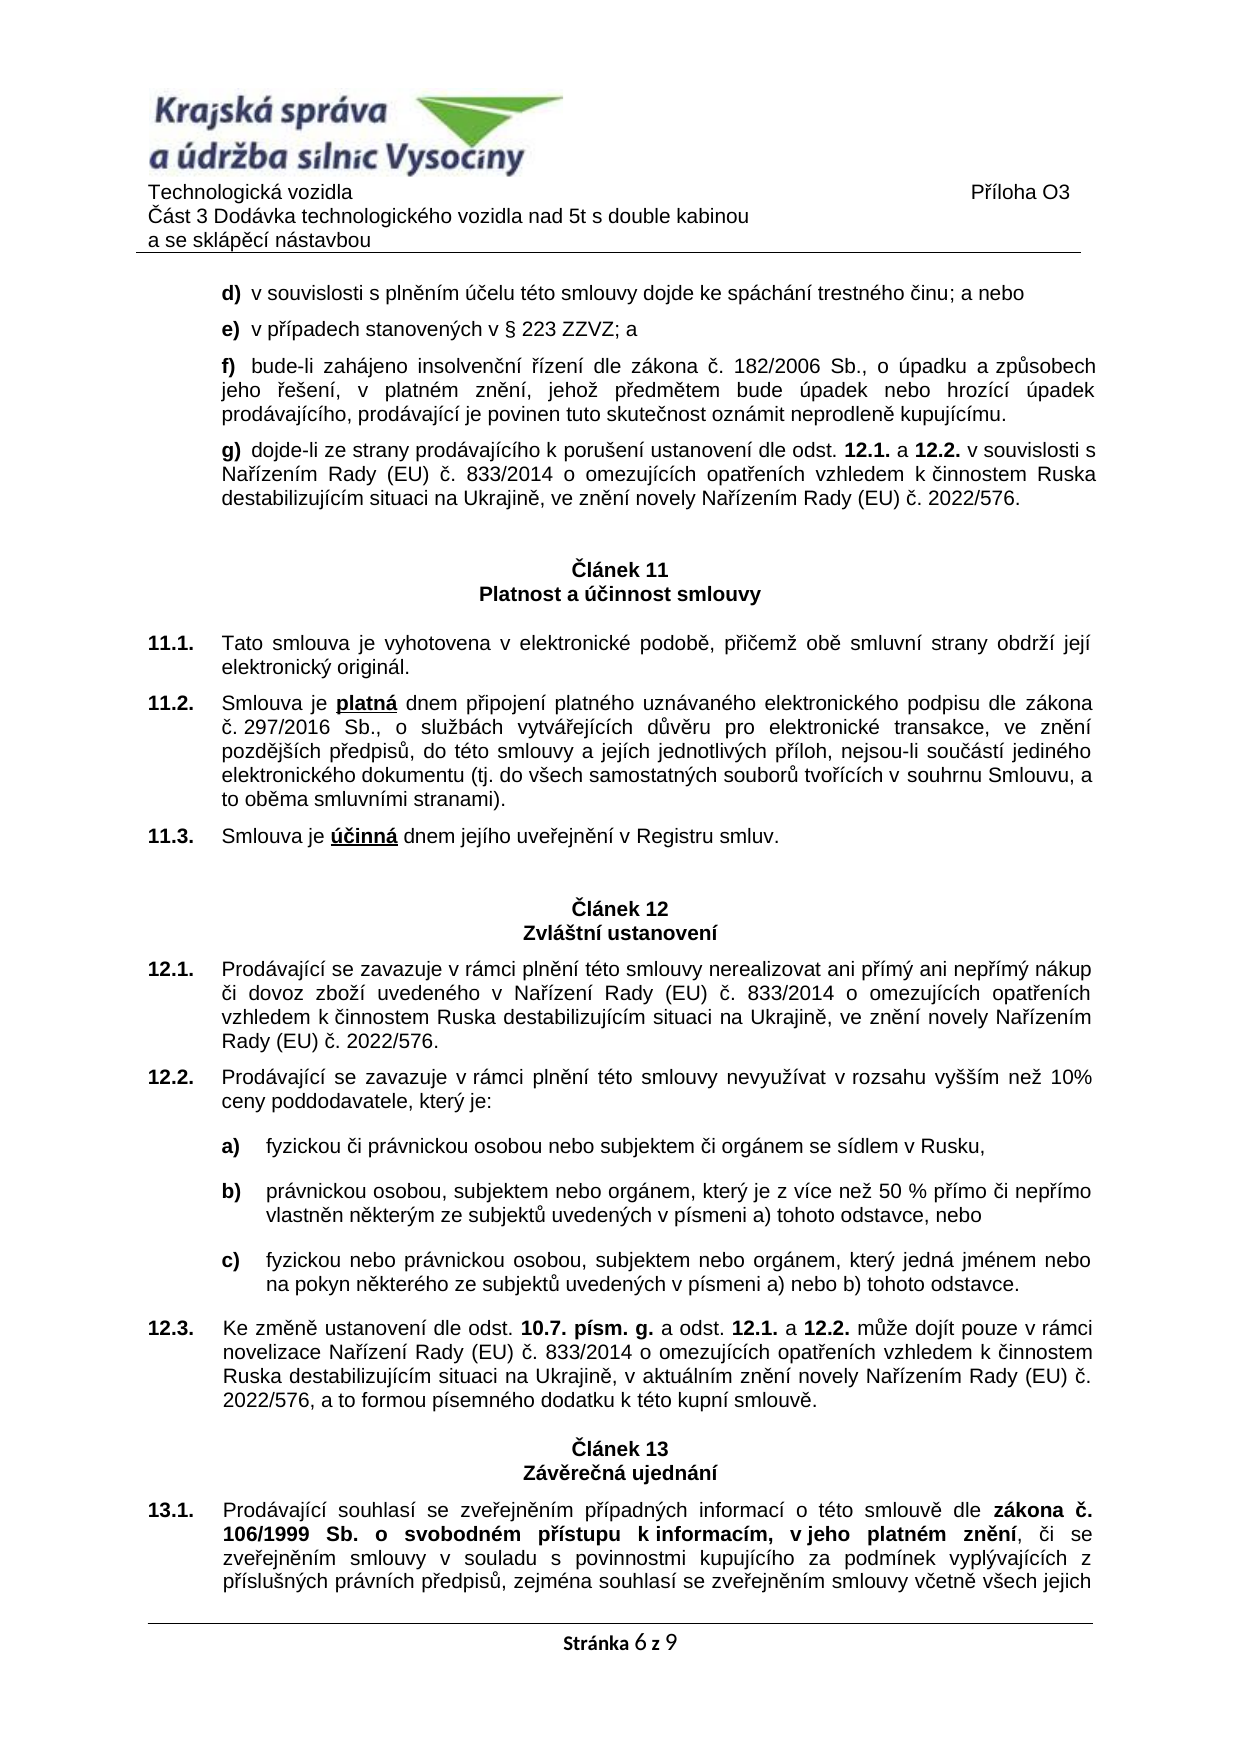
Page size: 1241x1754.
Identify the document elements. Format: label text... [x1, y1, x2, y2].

list bude-li zahájeno insolvenční řízení dle zákona č. 182/2006 Sb., o úpadku a způsobech jeho řešení, v platném znění, jehož předmětem bude úpadek nebo hrozící úpadek prodávajícího, prodávající je povinen tuto skutečnost oznámit neprodleně kupujícímu. [221, 354, 1096, 426]
list fyzickou nebo právnickou osobou, subjektem nebo orgánem, který jedná jménem nebo na pokyn některého ze subjektů uvedených v písmeni a) nebo b) tohoto odstavce. [221, 1247, 1093, 1295]
subtitle Článek 12 [148, 896, 1093, 920]
list v případech stanovených v § 223 ZZVZ; a [221, 317, 1096, 341]
list Tato smlouva je vyhotovena v elektronické podobě, přičemž obě smluvní strany obdrží její elektronický originál. [148, 631, 1093, 679]
list Smlouva je platná dnem připojení platného uznávaného elektronického podpisu dle zákona č. 297/2016 Sb., o službách vytvářejících důvěru pro elektronické transakce, ve znění pozdějších předpisů, do této smlouvy a jejích jednotlivých příloh, nejsou-li součástí jediného elektronického dokumentu (tj. do všech samostatných souborů tvořících v souhrnu Smlouvu, a to oběma smluvními stranami). [148, 691, 1093, 811]
text Článek 11 [148, 558, 1093, 582]
list Ke změně ustanovení dle odst. 10.7. písm. g. a odst. 12.1. a 12.2. může dojít pouze v rámci novelizace Nařízení Rady (EU) č. 833/2014 o omezujících opatřeních vzhledem k činnostem Ruska destabilizujícím situaci na Ukrajině, v aktuálním znění novely Nařízením Rady (EU) č. 2022/576, a to formou písemného dodatku k této kupní smlouvě. [148, 1316, 1093, 1412]
list Prodávající se zavazuje v rámci plnění této smlouvy nevyužívat v rozsahu vyšším než 10% ceny poddodavatele, který je: [148, 1065, 1093, 1113]
list v souvislosti s plněním účelu této smlouvy dojde ke spáchání trestného činu; a nebo [221, 281, 1096, 305]
list Prodávající se zavazuje v rámci plnění této smlouvy nerealizovat ani přímý ani nepřímý nákup či dovoz zboží uvedeného v Nařízení Rady (EU) č. 833/2014 o omezujících opatřeních vzhledem k činnostem Ruska destabilizujícím situaci na Ukrajině, ve znění novely Nařízením Rady (EU) č. 2022/576. [148, 957, 1093, 1053]
subtitle Platnost a účinnost smlouvy [148, 582, 1093, 606]
list právnickou osobou, subjektem nebo orgánem, který je z více než 50 % přímo či nepřímo vlastněn některým ze subjektů uvedených v písmeni a) tohoto odstavce, nebo [221, 1179, 1093, 1227]
picture [147, 88, 564, 177]
list fyzickou či právnickou osobou nebo subjektem či orgánem se sídlem v Rusku, [221, 1134, 1093, 1158]
list dojde-li ze strany prodávajícího k porušení ustanovení dle odst. 12.1. a 12.2. v souvislosti s Nařízením Rady (EU) č. 833/2014 o omezujících opatřeních vzhledem k činnostem Ruska destabilizujícím situaci na Ukrajině, ve znění novely Nařízením Rady (EU) č. 2022/576. [221, 438, 1096, 510]
text Závěrečná ujednání [148, 1461, 1093, 1485]
list Smlouva je účinná dnem jejího uveřejnění v Registru smluv. [148, 823, 1093, 847]
subtitle Zvláštní ustanovení [148, 920, 1093, 944]
text Článek 13 [148, 1437, 1093, 1461]
